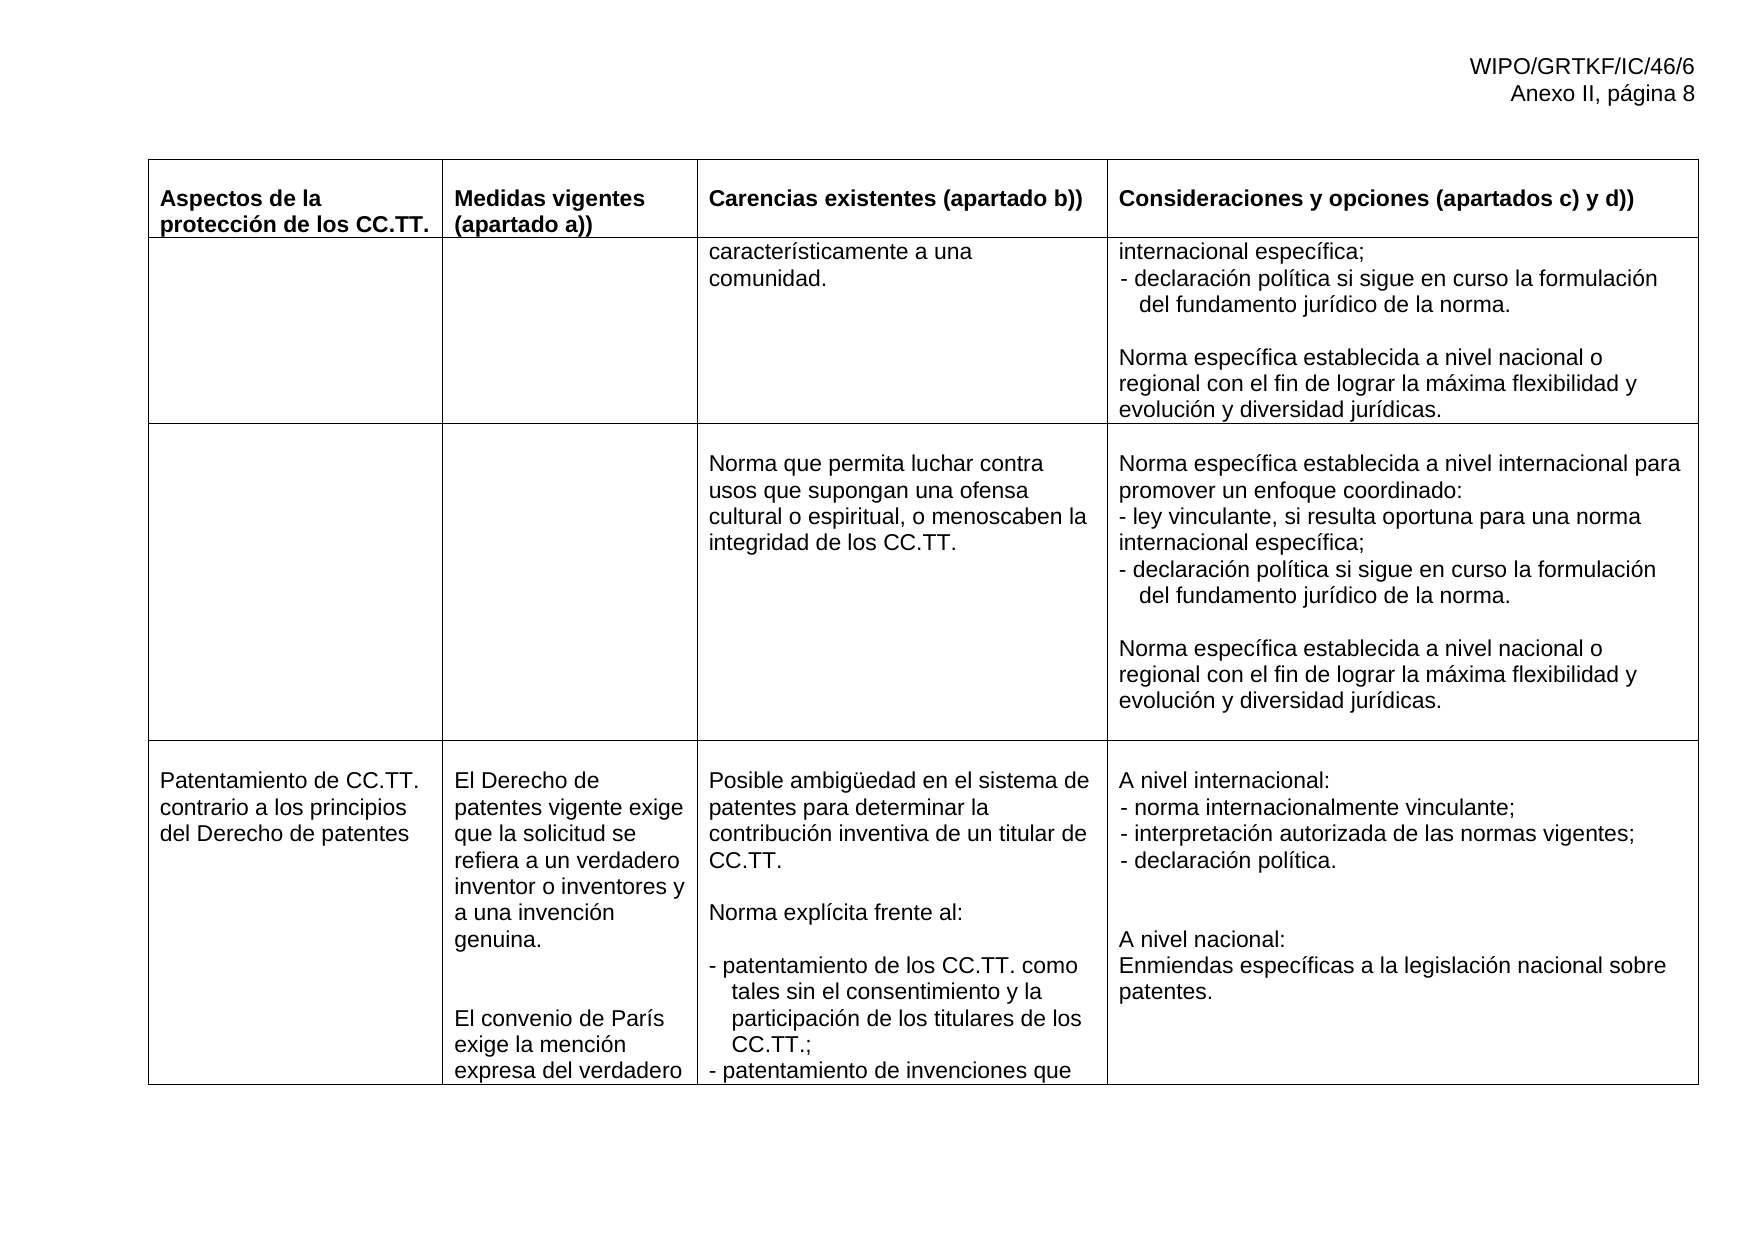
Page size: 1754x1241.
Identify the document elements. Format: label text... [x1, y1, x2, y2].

table_cell [149, 424, 442, 740]
table_header Carencias existentes (apartado b)) [698, 160, 1107, 237]
table_cell [149, 238, 442, 423]
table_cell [443, 741, 697, 1084]
table_header Medidas vigentes (apartado a)) [443, 160, 697, 237]
table_cell Norma que permita luchar contra usos que supongan una ofensa cultural o espiritual, o menoscaben la integridad de los CC.TT. [698, 424, 1107, 740]
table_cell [149, 741, 442, 1084]
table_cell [1108, 238, 1698, 423]
table_header Aspectos de la protección de los CC.TT. [149, 160, 442, 237]
table_header Consideraciones y opciones (apartados c) y d)) [1108, 160, 1698, 237]
table_cell Norma específica establecida a nivel internacional para promover un enfoque coordinado: - ley vinculante, si resulta oportuna para una norma internacional específica; - declaración política si sigue en curso la formulación del fundamento jurídico de la norma. Norma específica establecida a nivel nacional o regional con el fin de lograr la máxima flexibilidad y evolución y diversidad jurídicas. [1108, 424, 1698, 740]
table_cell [1108, 741, 1698, 1084]
table_cell [443, 424, 697, 740]
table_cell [698, 741, 1107, 1084]
table_cell [443, 238, 697, 423]
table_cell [698, 238, 1107, 423]
